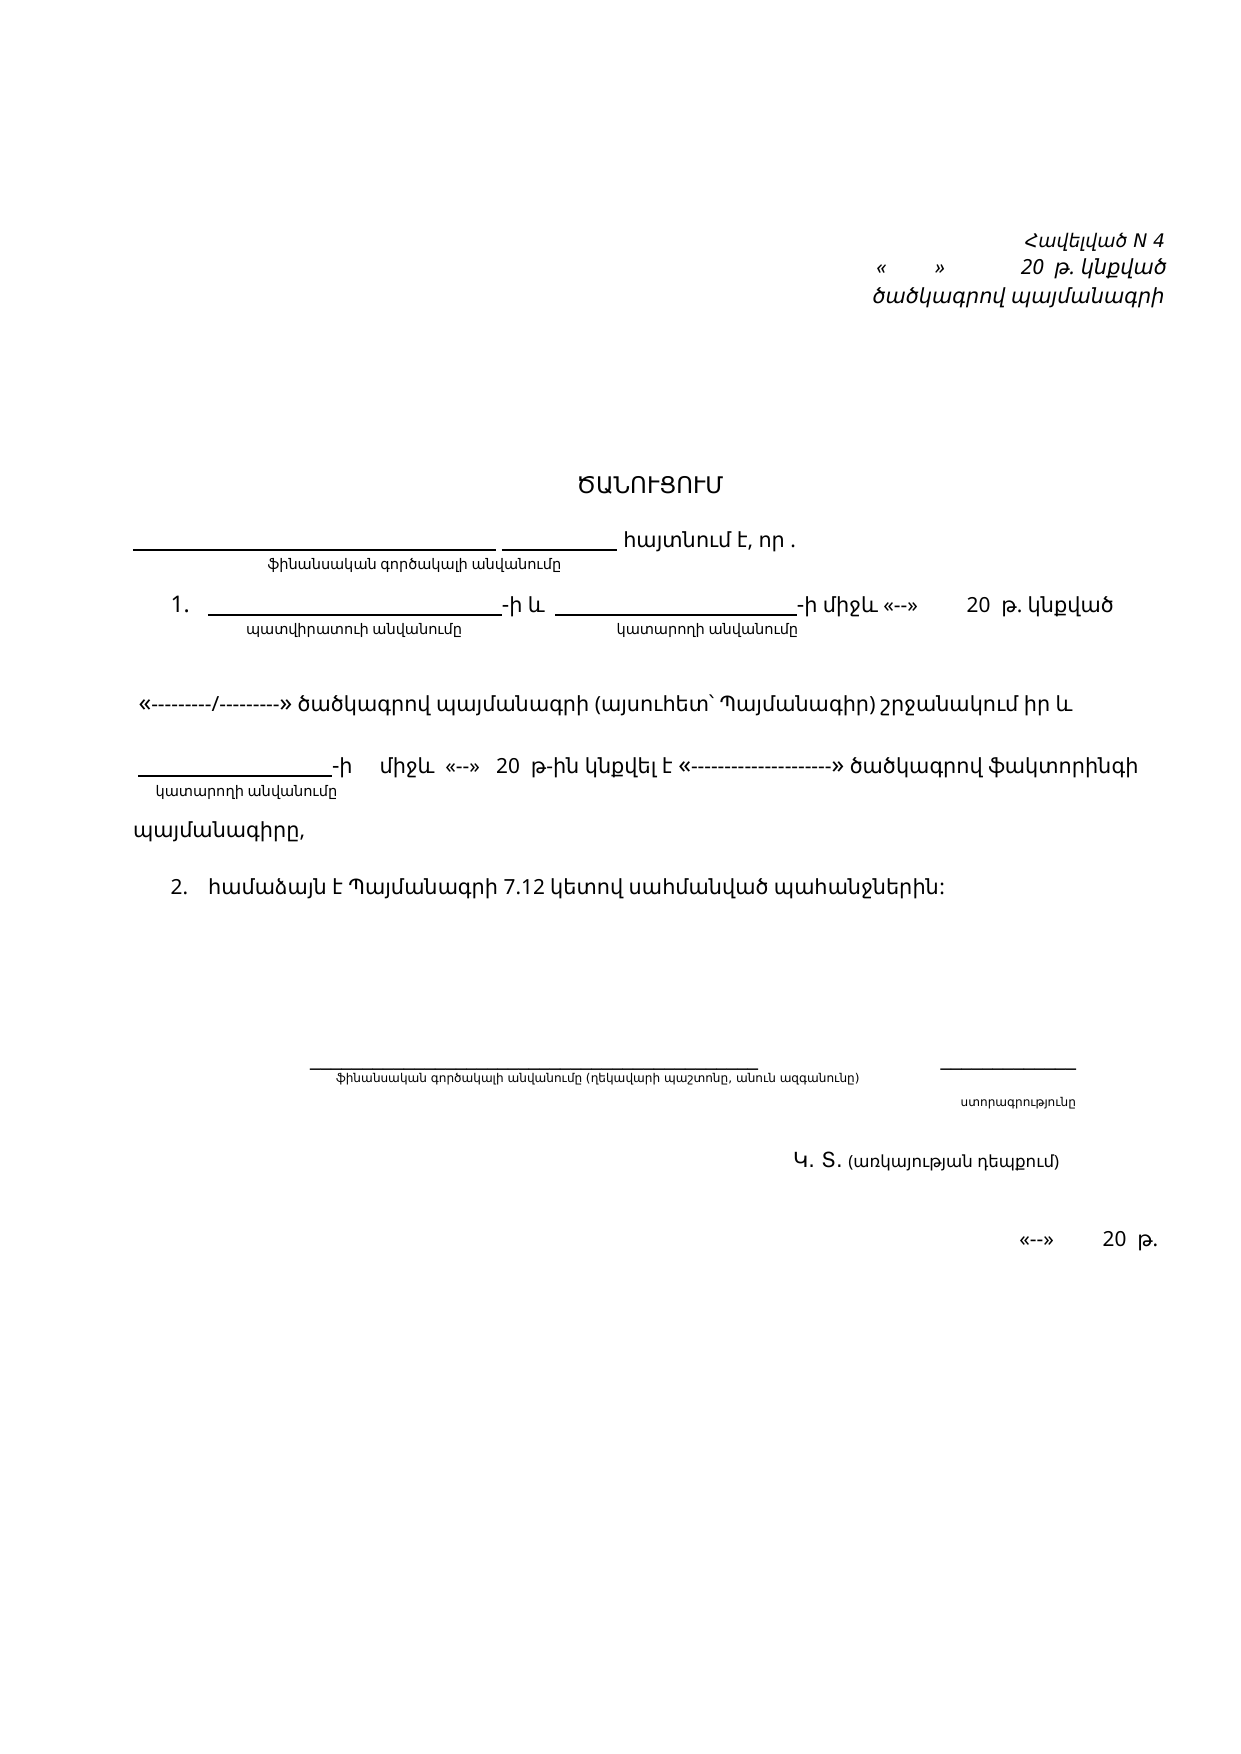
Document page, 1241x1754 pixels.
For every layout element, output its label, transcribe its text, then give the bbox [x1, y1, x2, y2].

text ֆինանսական գործակալի անվանումը [133, 554, 1167, 588]
text պատվիրատուի անվանումը կատարողի անվանումը [133, 619, 1167, 653]
text «---------/---------» ծածկագրով պայմանագրի (այսուհետ՝ Պայմանագիր) շրջանակում իր և [133, 684, 1167, 718]
text հայտնում է, որ . [133, 525, 1167, 554]
text ԾԱՆՈՒՑՈՒՄ [133, 472, 1167, 498]
text -ի միջև «--» 20 թ-ին կնքվել է «---------------------» ծածկագրով ֆակտորինգի [133, 747, 1167, 781]
text ծածկագրով պայմանագրի [133, 281, 1167, 309]
text Հավելված N 4 [133, 231, 1167, 252]
text պայմանագիրը, [133, 815, 1167, 843]
text ___________________________________________ _____________ [208, 1046, 1167, 1071]
list համաձայն է Պայմանագրի 7.12 կետով սահմանված պահանջներին: [170, 872, 1167, 900]
list -ի և -ի միջև «--» 20 թ. կնքված [170, 588, 1167, 619]
text «--» 20 թ. [133, 1224, 1167, 1252]
text ստորագրությունը [133, 1095, 1167, 1119]
text Կ. Տ. (առկայության դեպքում) [133, 1148, 1167, 1172]
text « » 20 թ. կնքված [133, 252, 1167, 281]
text ֆինանսական գործակալի անվանումը (ղեկավարի պաշտոնը, անուն ազգանունը) [133, 1071, 1167, 1095]
text կատարողի անվանումը [133, 781, 1167, 815]
